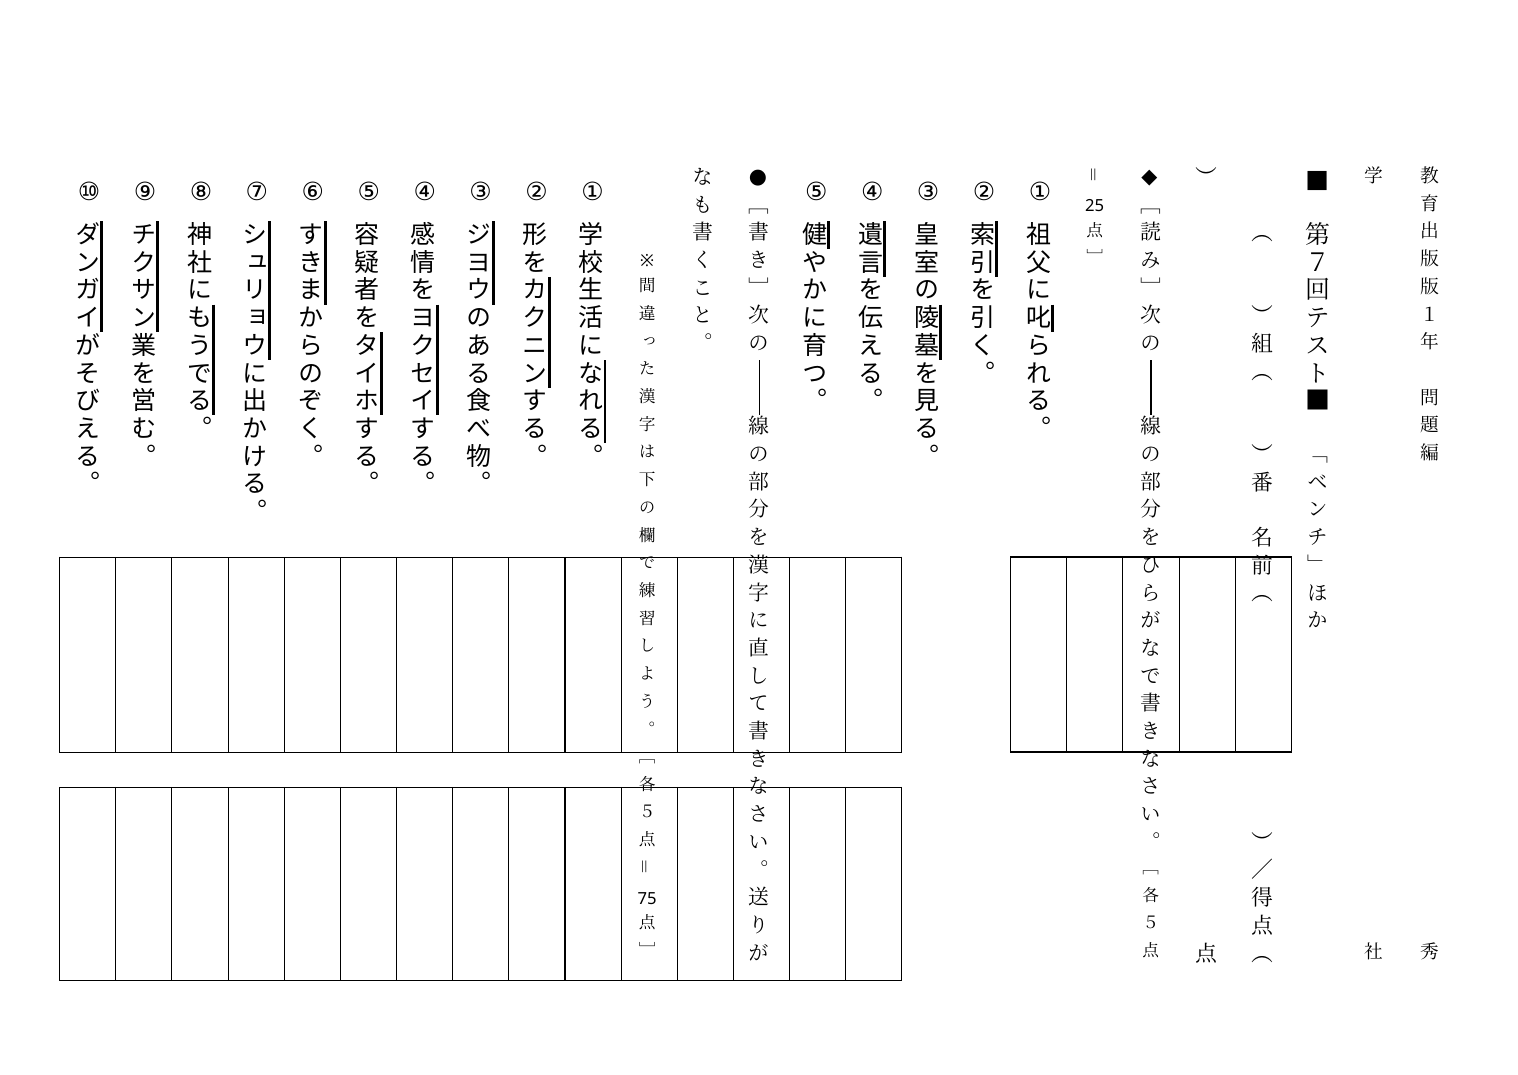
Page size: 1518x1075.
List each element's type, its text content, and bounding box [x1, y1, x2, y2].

text ① 学校生活になれる。 [563, 166, 619, 969]
text ⑦ シュリョウに出かける。 [227, 166, 283, 969]
text ⑤ 健やかに育つ。 [787, 166, 843, 969]
text ■第７回テスト■ 「ベンチ」ほか [1290, 166, 1346, 969]
text ③ ジヨウのある食べ物。 [451, 166, 507, 969]
text ●［書き］次の 線の部分を漢字に直して書きなさい。送りがなも書くこと。 [675, 166, 787, 969]
text ※間違った漢字は下の欄で練習しよう。［各５点＝75点］ [619, 166, 675, 969]
text ② 形をカクニンする。 [507, 166, 563, 969]
text ◆［読み］次の 線の部分をひらがなで書きなさい。［各５点＝25点］ [1066, 166, 1178, 969]
text ④ 感情をヨクセイする。 [395, 166, 451, 969]
text ⑧ 神社にもうでる。 [171, 166, 227, 969]
text 教育出版版１年 問題編 秀学社 [1346, 166, 1458, 969]
text ⑥ すきまからのぞく。 [283, 166, 339, 969]
text ⑨ チクサン業を営む。 [116, 166, 171, 969]
text ③ 皇室の陵墓を見る。 [899, 166, 954, 969]
text （ ）組（ ）番 名前（ ）／得点（ ）点 [1178, 166, 1290, 969]
text ⑩ ダンガイがそびえる。 [59, 166, 116, 969]
text ① 祖父に叱られる。 [1011, 166, 1066, 969]
text ② 索引を引く。 [954, 166, 1011, 969]
text ④ 遺言を伝える。 [843, 166, 899, 969]
text ⑤ 容疑者をタイホする。 [339, 166, 395, 969]
